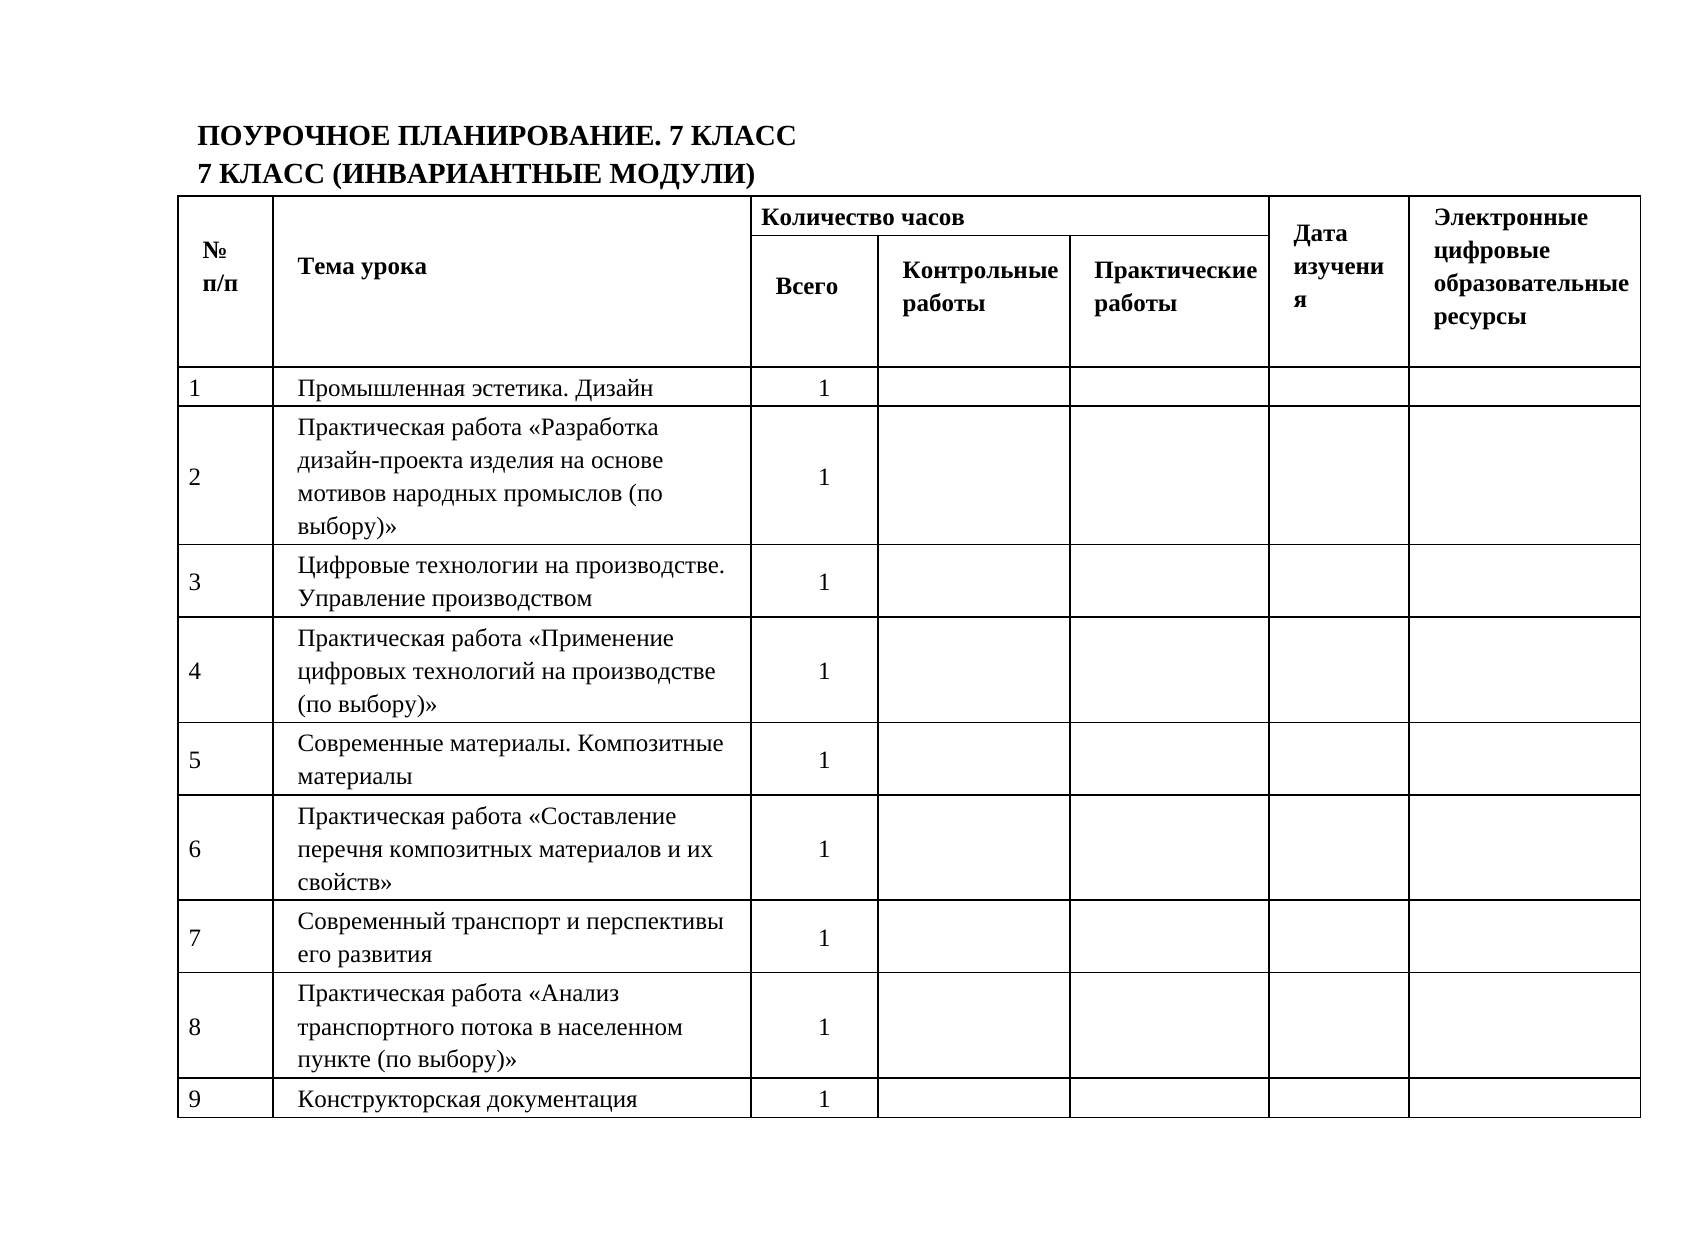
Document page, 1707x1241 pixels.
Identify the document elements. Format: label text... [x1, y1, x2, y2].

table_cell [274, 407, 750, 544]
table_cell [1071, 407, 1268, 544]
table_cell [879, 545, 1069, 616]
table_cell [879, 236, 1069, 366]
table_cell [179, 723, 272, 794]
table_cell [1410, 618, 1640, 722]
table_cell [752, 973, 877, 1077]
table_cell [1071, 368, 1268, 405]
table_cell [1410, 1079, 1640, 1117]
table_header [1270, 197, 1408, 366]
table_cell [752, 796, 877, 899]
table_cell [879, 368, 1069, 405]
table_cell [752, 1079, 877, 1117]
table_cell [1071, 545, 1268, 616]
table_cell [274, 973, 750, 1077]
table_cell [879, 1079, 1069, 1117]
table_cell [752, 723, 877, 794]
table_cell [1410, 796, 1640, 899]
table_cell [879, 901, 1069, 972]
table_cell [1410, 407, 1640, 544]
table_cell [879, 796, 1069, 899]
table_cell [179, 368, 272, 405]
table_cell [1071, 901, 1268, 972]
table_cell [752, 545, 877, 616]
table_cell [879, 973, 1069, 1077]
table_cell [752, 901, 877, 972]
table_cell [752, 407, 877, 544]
text ПОУРОЧНОЕ ПЛАНИРОВАНИЕ. 7 КЛАСС [190, 118, 1618, 152]
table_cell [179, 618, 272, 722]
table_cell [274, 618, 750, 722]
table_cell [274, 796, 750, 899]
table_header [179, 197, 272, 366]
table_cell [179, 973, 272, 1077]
text 7 КЛАСС (ИНВАРИАНТНЫЕ МОДУЛИ) [190, 157, 1618, 190]
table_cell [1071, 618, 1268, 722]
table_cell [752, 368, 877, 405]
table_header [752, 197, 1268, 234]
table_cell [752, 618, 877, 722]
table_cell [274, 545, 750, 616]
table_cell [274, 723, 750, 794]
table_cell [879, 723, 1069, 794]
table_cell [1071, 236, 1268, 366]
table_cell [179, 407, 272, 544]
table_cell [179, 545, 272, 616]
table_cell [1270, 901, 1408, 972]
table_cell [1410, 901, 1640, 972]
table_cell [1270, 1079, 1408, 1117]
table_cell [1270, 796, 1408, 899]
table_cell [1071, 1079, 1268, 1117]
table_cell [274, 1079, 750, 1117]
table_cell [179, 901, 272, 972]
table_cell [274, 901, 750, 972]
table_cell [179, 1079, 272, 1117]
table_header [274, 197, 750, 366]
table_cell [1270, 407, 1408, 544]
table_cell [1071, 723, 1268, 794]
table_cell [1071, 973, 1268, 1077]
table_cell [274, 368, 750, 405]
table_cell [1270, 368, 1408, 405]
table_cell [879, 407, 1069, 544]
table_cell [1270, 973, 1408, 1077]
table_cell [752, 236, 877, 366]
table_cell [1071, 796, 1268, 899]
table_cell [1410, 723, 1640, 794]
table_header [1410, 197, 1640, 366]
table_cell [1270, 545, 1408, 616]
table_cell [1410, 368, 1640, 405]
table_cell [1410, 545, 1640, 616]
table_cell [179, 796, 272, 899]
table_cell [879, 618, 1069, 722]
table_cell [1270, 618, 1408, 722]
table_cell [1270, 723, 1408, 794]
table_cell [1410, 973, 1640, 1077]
